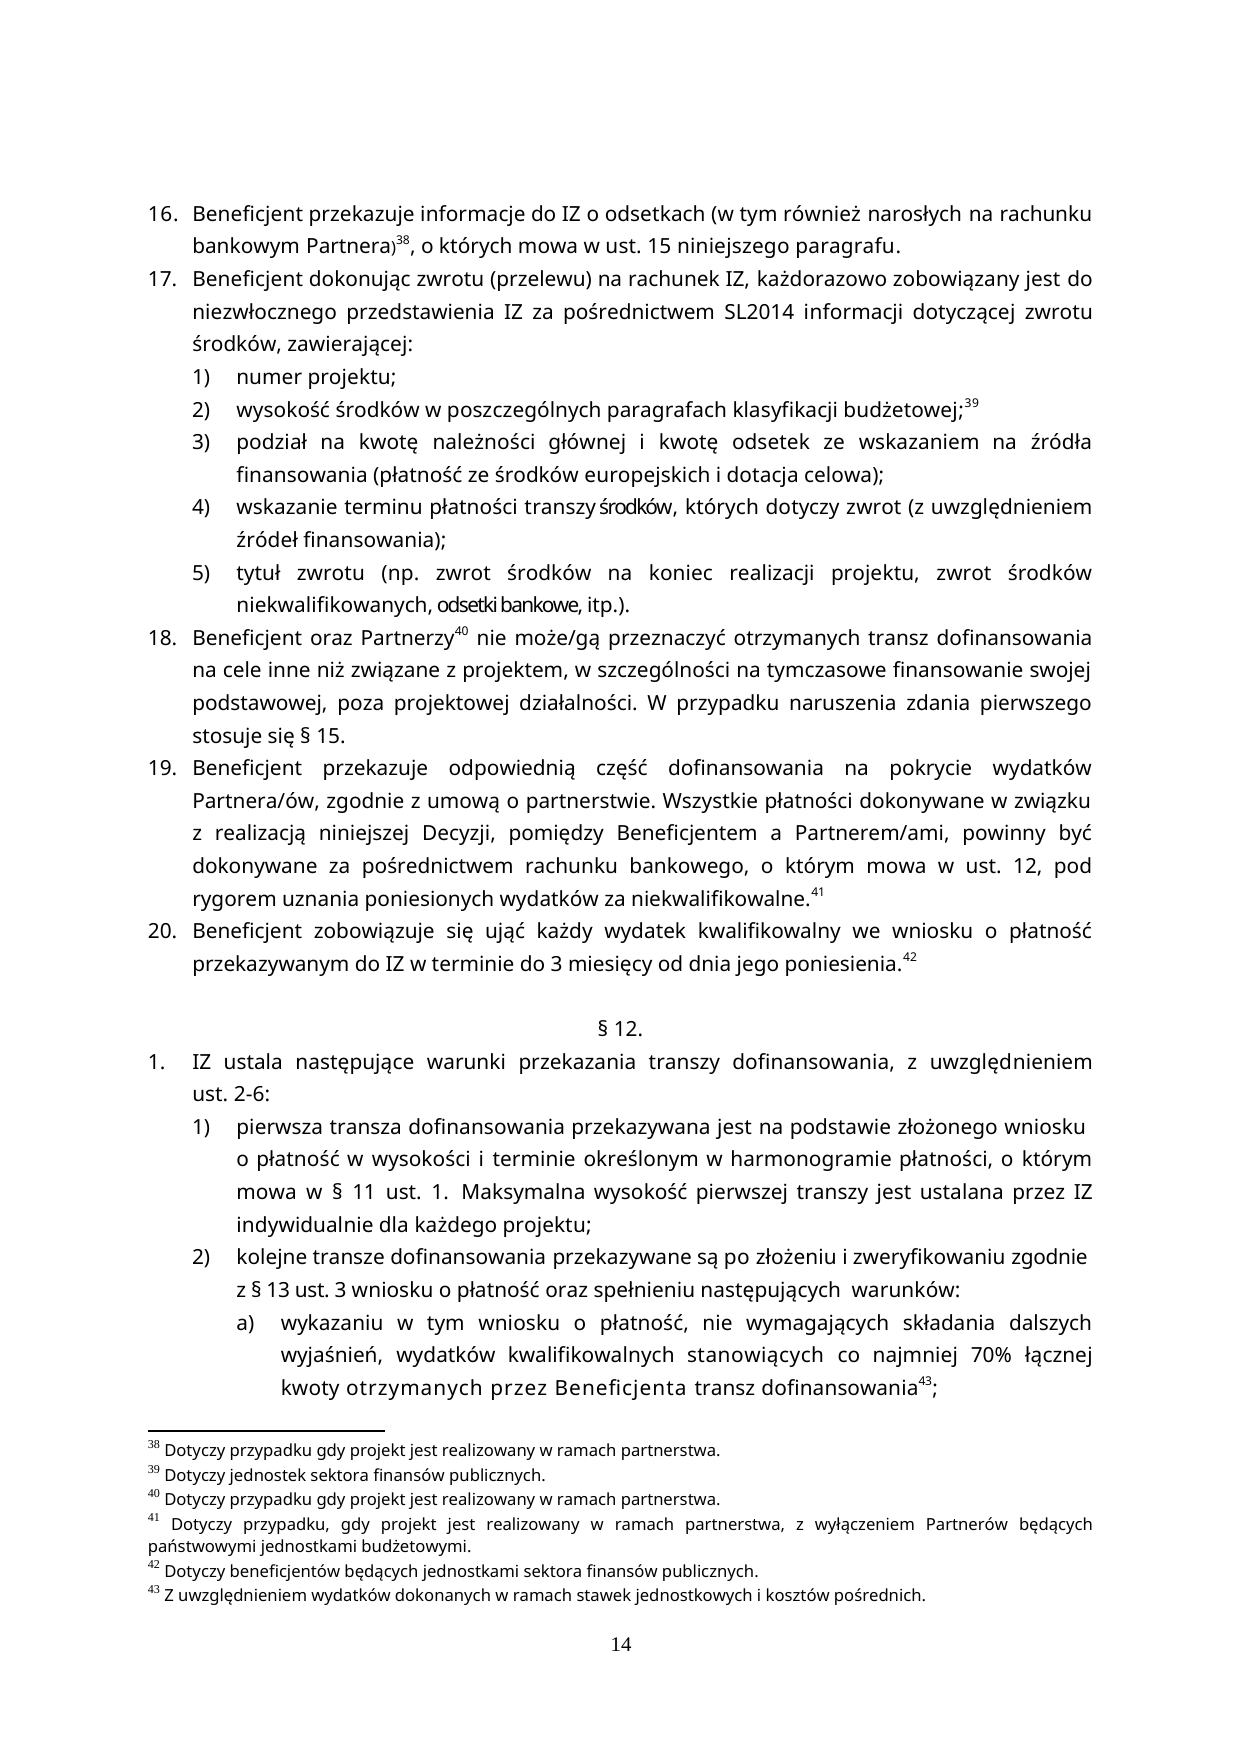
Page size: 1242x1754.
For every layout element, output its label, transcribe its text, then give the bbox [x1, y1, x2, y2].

text 1) numer projektu; [192, 362, 1093, 391]
list Beneficjent zobowiązuje się ująć każdy wydatek kwalifikowalny we wniosku o płatność przekazywanym do IZ w terminie do 3 miesięcy od dnia jego poniesienia. [148, 916, 1093, 977]
text 3) podział na kwotę należności głównej i kwotę odsetek ze wskazaniem na źródła finansowania (płatność ze środków europejskich i dotacja celowa); [192, 427, 1093, 488]
list wykazaniu w tym wniosku o płatność, nie wymagających składania dalszych wyjaśnień, wydatków kwalifikowalnych stanowiących co najmniej 70% łącznej kwoty otrzymanych przez Beneficjenta transz dofinansowania; [236, 1308, 1093, 1401]
list Beneficjent oraz Partnerzy nie może/gą przeznaczyć otrzymanych transz dofinansowania na cele inne niż związane z projektem, w szczególności na tymczasowe finansowanie swojej podstawowej, poza projektowej działalności. W przypadku naruszenia zdania pierwszego stosuje się § 15. [148, 623, 1093, 749]
list Beneficjent przekazuje informacje do IZ o odsetkach (w tym również narosłych na rachunku bankowym Partnera), o których mowa w ust. 15 niniejszego paragrafu. [148, 199, 1093, 260]
list Beneficjent przekazuje odpowiednią część dofinansowania na pokrycie wydatków Partnera/ów, zgodnie z umową o partnerstwie. Wszystkie płatności dokonywane w związku z realizacją niniejszej Decyzji, pomiędzy Beneficjentem a Partnerem/ami, powinny być dokonywane za pośrednictwem rachunku bankowego, o którym mowa w ust. 12, pod rygorem uznania poniesionych wydatków za niekwalifikowalne. [148, 753, 1093, 912]
text 5) tytuł zwrotu (np. zwrot środków na koniec realizacji projektu, zwrot środków niekwalifikowanych, odsetki bankowe, itp.). [192, 558, 1093, 619]
list IZ ustala następujące warunki przekazania transzy dofinansowania, z uwzględnieniem ust. 2-6: [148, 1047, 1093, 1108]
list Beneficjent dokonując zwrotu (przelewu) na rachunek IZ, każdorazowo zobowiązany jest do niezwłocznego przedstawienia IZ za pośrednictwem SL2014 informacji dotyczącej zwrotu środków, zawierającej: [148, 264, 1093, 358]
text 4) wskazanie terminu płatności transzy środków, których dotyczy zwrot (z uwzględnieniem źródeł finansowania); [192, 492, 1093, 553]
text 2) kolejne transze dofinansowania przekazywane są po złożeniu i zweryfikowaniu zgodnie z § 13 ust. 3 wniosku o płatność oraz spełnieniu następujących warunków: [192, 1242, 1093, 1303]
text § 12. [148, 1014, 1093, 1043]
text 2) wysokość środków w poszczególnych paragrafach klasyfikacji budżetowej; [192, 395, 1093, 423]
text 1) pierwsza transza dofinansowania przekazywana jest na podstawie złożonego wniosku o płatność w wysokości i terminie określonym w harmonogramie płatności, o którym mowa w § 11 ust. 1. Maksymalna wysokość pierwszej transzy jest ustalana przez IZ indywidualnie dla każdego projektu; [192, 1112, 1093, 1238]
